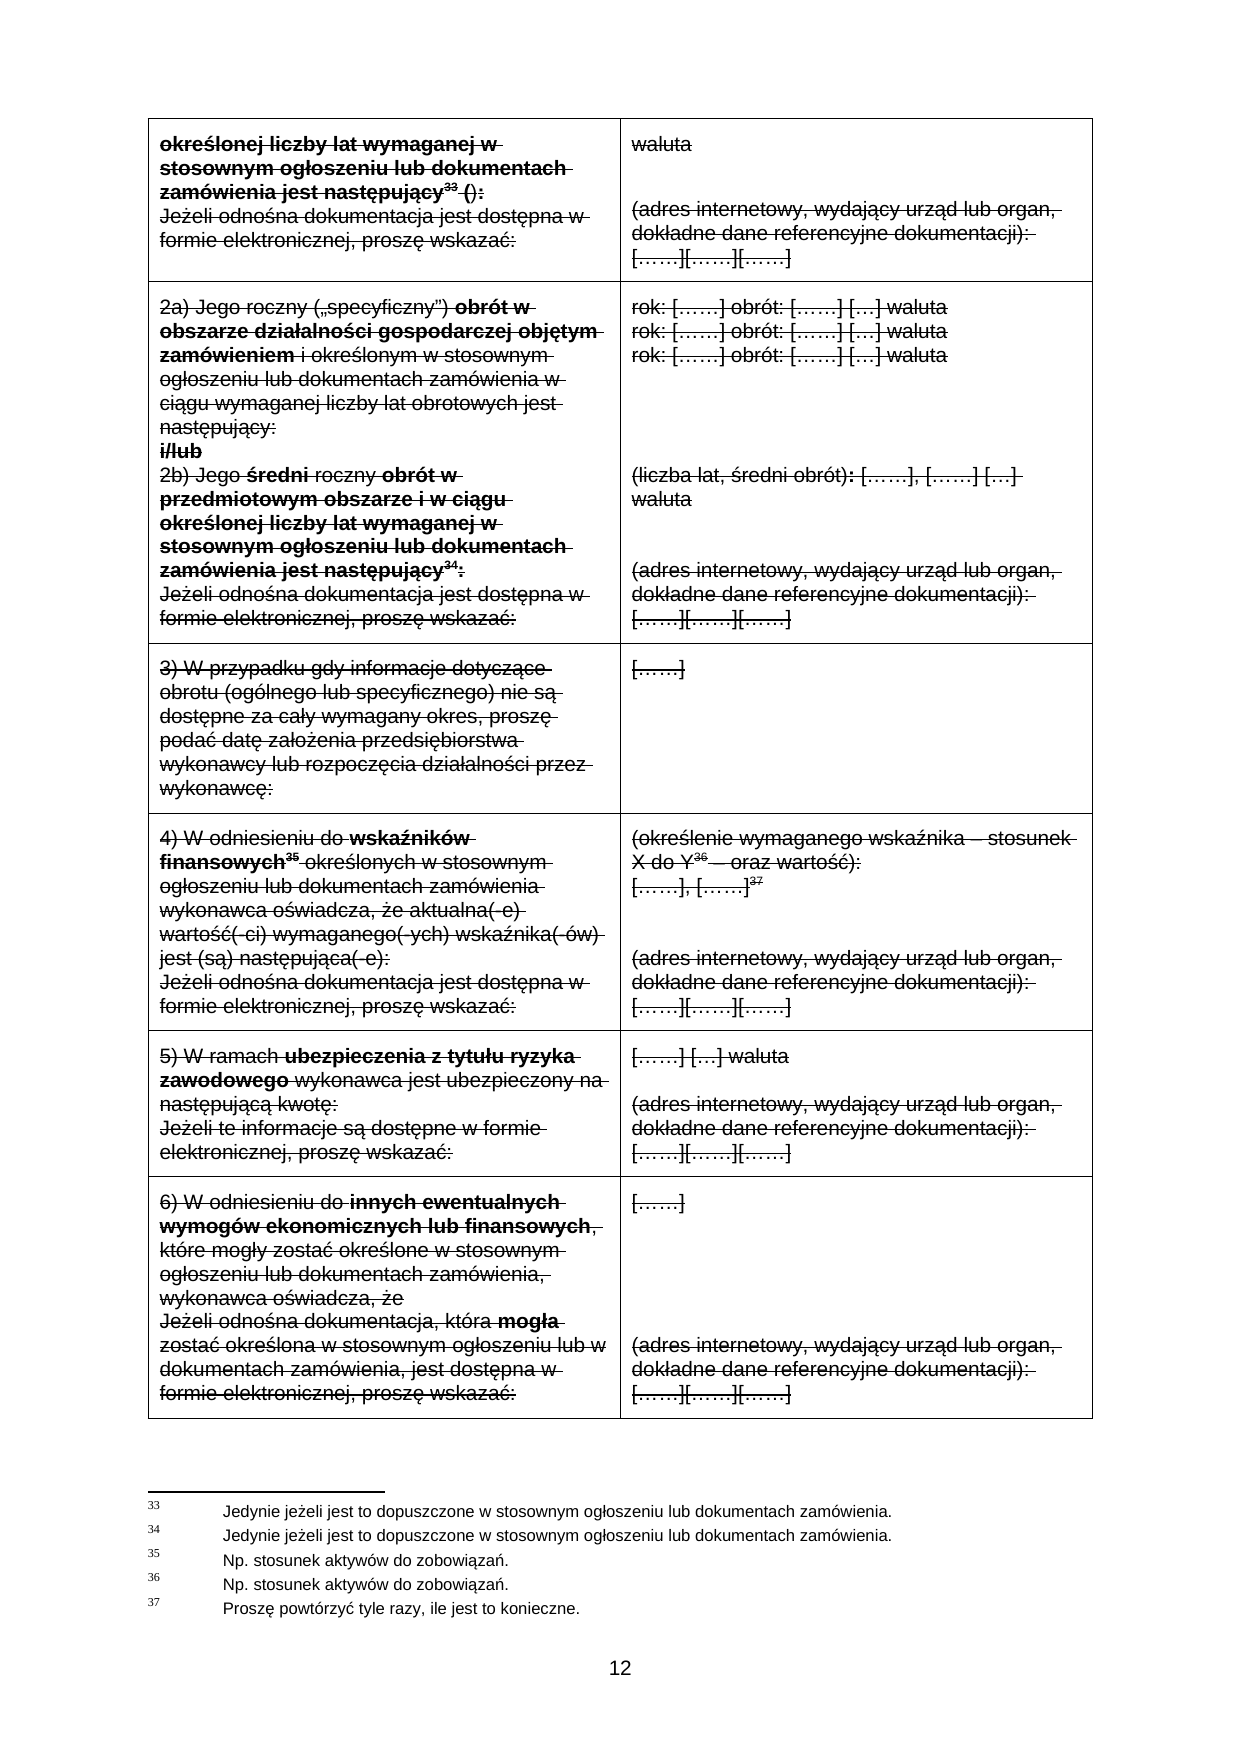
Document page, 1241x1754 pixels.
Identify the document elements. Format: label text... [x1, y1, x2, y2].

table_cell 2a) Jego roczny („specyficzny”) obrót w obszarze działalności gospodarczej objętym zamówieniem i określonym w stosownym ogłoszeniu lub dokumentach zamówienia w ciągu wymaganej liczby lat obrotowych jest następujący: i/lub 2b) Jego średni roczny obrót w przedmiotowym obszarze i w ciągu określonej liczby lat wymaganej w stosownym ogłoszeniu lub dokumentach zamówienia jest następujący: Jeżeli odnośna dokumentacja jest dostępna w formie elektronicznej, proszę wskazać: [149, 282, 620, 643]
table_cell 4) W odniesieniu do wskaźników finansowych określonych w stosownym ogłoszeniu lub dokumentach zamówienia wykonawca oświadcza, że aktualna(-e) wartość(-ci) wymaganego(-ych) wskaźnika(-ów) jest (są) następująca(-e): Jeżeli odnośna dokumentacja jest dostępna w formie elektronicznej, proszę wskazać: [149, 814, 620, 1030]
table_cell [621, 119, 1092, 281]
table_cell 6) W odniesieniu do innych ewentualnych wymogów ekonomicznych lub finansowych, które mogły zostać określone w stosownym ogłoszeniu lub dokumentach zamówienia, wykonawca oświadcza, że Jeżeli odnośna dokumentacja, która mogła zostać określona w stosownym ogłoszeniu lub w dokumentach zamówienia, jest dostępna w formie elektronicznej, proszę wskazać: [149, 1177, 620, 1418]
table_cell [……] [621, 644, 1092, 812]
table_cell [……] […] waluta (adres internetowy, wydający urząd lub organ, dokładne dane referencyjne dokumentacji): [……][……][……] [621, 1031, 1092, 1176]
table_cell (określenie wymaganego wskaźnika – stosunek X do Y – oraz wartość): [……], [……] (adres internetowy, wydający urząd lub organ, dokładne dane referencyjne dokumentacji): [……][……][……] [621, 814, 1092, 1030]
table_cell 5) W ramach ubezpieczenia z tytułu ryzyka zawodowego wykonawca jest ubezpieczony na następującą kwotę: Jeżeli te informacje są dostępne w formie elektronicznej, proszę wskazać: [149, 1031, 620, 1176]
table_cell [149, 119, 620, 281]
table_cell [……] (adres internetowy, wydający urząd lub organ, dokładne dane referencyjne dokumentacji): [……][……][……] [621, 1177, 1092, 1418]
table_cell 3) W przypadku gdy informacje dotyczące obrotu (ogólnego lub specyficznego) nie są dostępne za cały wymagany okres, proszę podać datę założenia przedsiębiorstwa wykonawcy lub rozpoczęcia działalności przez wykonawcę: [149, 644, 620, 812]
